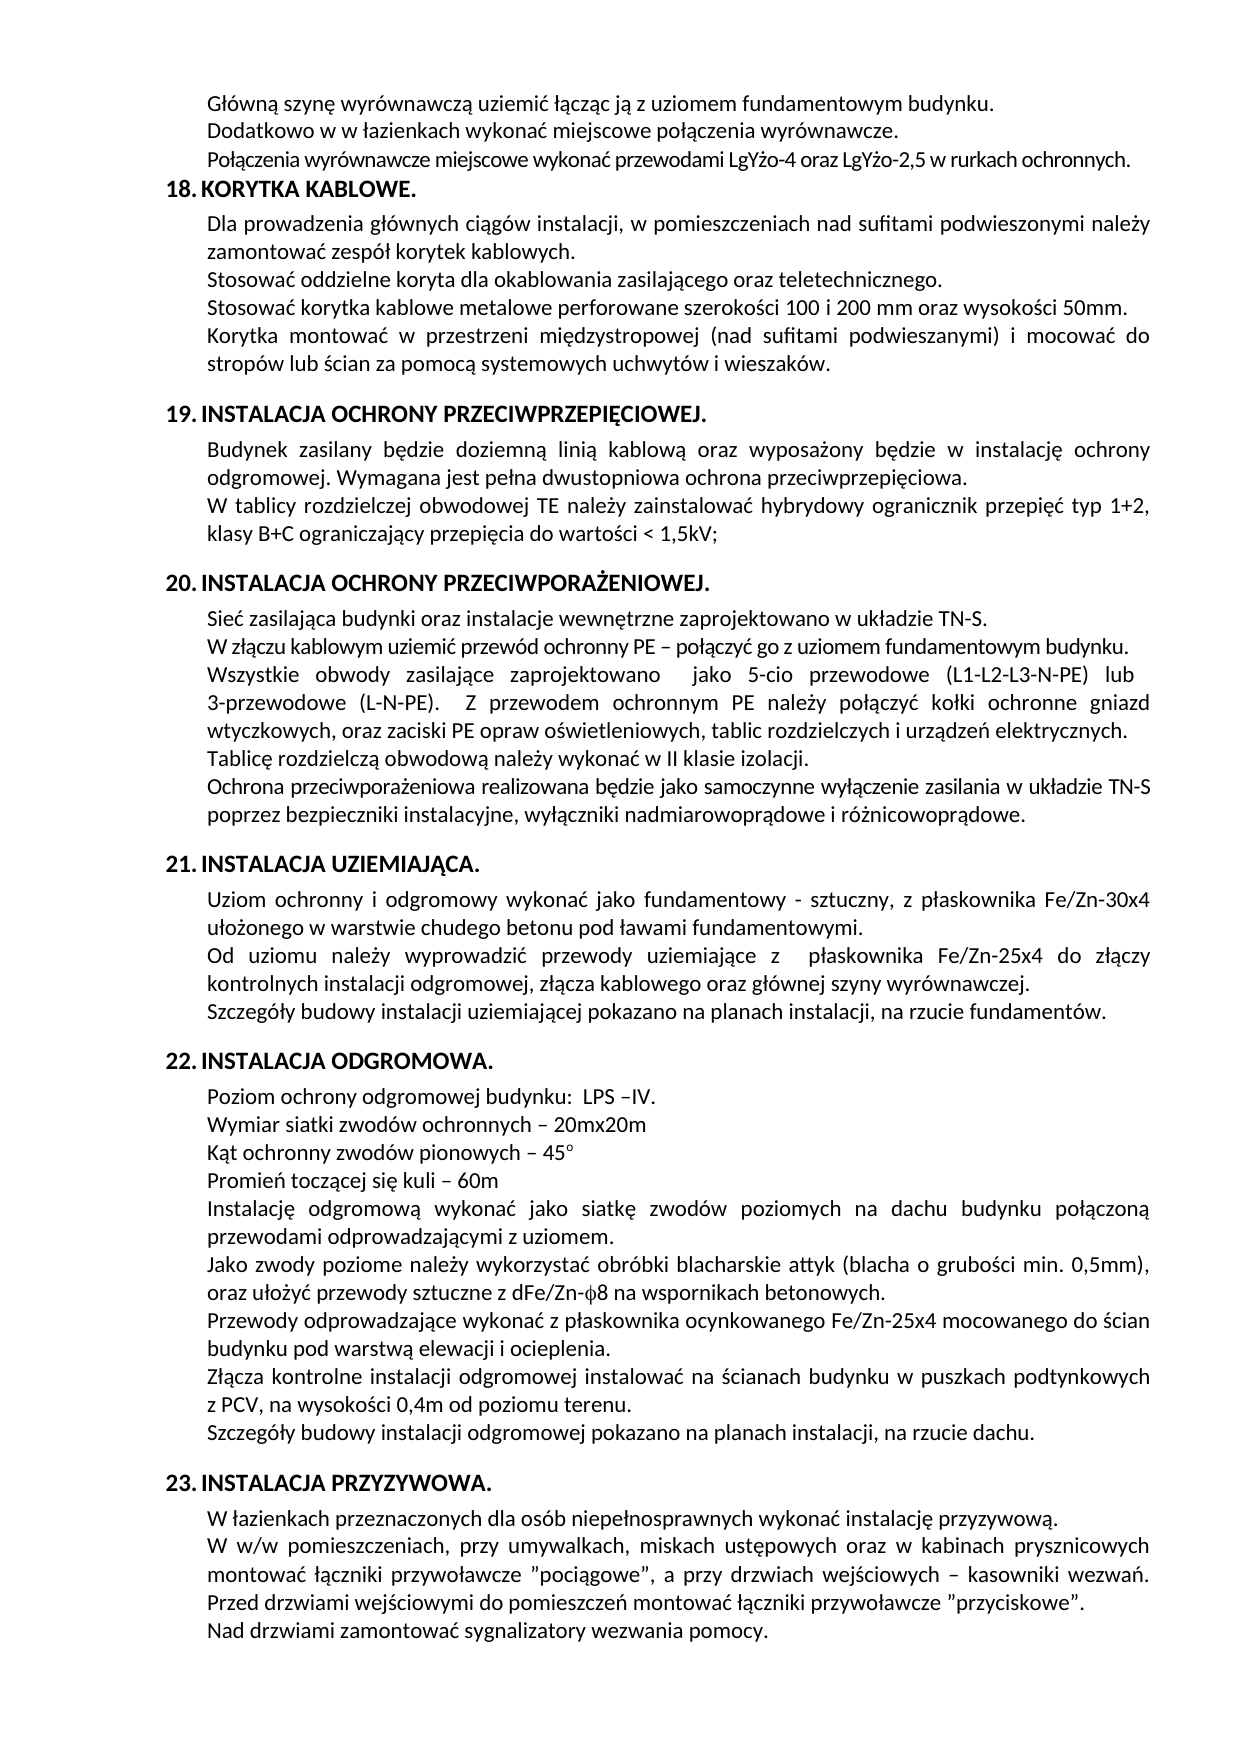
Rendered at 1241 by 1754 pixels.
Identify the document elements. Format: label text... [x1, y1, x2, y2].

list INSTALACJA UZIEMIAJĄCA. [165, 848, 1152, 879]
text Jako zwody poziome należy wykorzystać obróbki blacharskie attyk (blacha o grubości min. 0,5mm), oraz ułożyć przewody sztuczne z dFe/Zn-8 na wspornikach betonowych. [207, 1250, 1152, 1306]
text Tablicę rozdzielczą obwodową należy wykonać w II klasie izolacji. [207, 744, 1152, 772]
text Stosować oddzielne koryta dla okablowania zasilającego oraz teletechnicznego. [207, 266, 1152, 293]
text Promień toczącej się kuli – 60m [207, 1166, 1152, 1194]
text W łazienkach przeznaczonych dla osób niepełnosprawnych wykonać instalację przyzywową. [207, 1504, 1152, 1532]
text Złącza kontrolne instalacji odgromowej instalować na ścianach budynku w puszkach podtynkowych z PCV, na wysokości 0,4m od poziomu terenu. [207, 1362, 1152, 1418]
text Uziom ochronny i odgromowy wykonać jako fundamentowy - sztuczny, z płaskownika Fe/Zn-30x4 ułożonego w warstwie chudego betonu pod ławami fundamentowymi. [207, 885, 1152, 941]
text Dodatkowo w w łazienkach wykonać miejscowe połączenia wyrównawcze. [207, 117, 1152, 145]
text Stosować korytka kablowe metalowe perforowane szerokości 100 i 200 mm oraz wysokości 50mm. [207, 293, 1152, 322]
text Nad drzwiami zamontować sygnalizatory wezwania pomocy. [207, 1616, 1152, 1644]
text W tablicy rozdzielczej obwodowej TE należy zainstalować hybrydowy ogranicznik przepięć typ 1+2, klasy B+C ograniczający przepięcia do wartości < 1,5kV; [207, 491, 1152, 547]
list INSTALACJA PRZYZYWOWA. [165, 1467, 1152, 1497]
list INSTALACJA ODGROMOWA. [165, 1046, 1152, 1076]
text Poziom ochrony odgromowej budynku: LPS –IV. [207, 1082, 1152, 1110]
list INSTALACJA OCHRONY PRZECIWPORAŻENIOWEJ. [165, 567, 1152, 598]
text Budynek zasilany będzie doziemną linią kablową oraz wyposażony będzie w instalację ochrony odgromowej. Wymagana jest pełna dwustopniowa ochrona przeciwprzepięciowa. [207, 435, 1152, 491]
text Główną szynę wyrównawczą uziemić łącząc ją z uziomem fundamentowym budynku. [207, 89, 1152, 117]
text Dla prowadzenia głównych ciągów instalacji, w pomieszczeniach nad sufitami podwieszonymi należy zamontować zespół korytek kablowych. [207, 209, 1152, 266]
text Sieć zasilająca budynki oraz instalacje wewnętrzne zaprojektowano w układzie TN-S. [207, 604, 1152, 632]
text Wszystkie obwody zasilające zaprojektowano jako 5-cio przewodowe (L1-L2-L3-N-PE) lub 3-przewodowe (L-N-PE). Z przewodem ochronnym PE należy połączyć kołki ochronne gniazd wtyczkowych, oraz zaciski PE opraw oświetleniowych, tablic rozdzielczych i urządzeń elektrycznych. [207, 660, 1152, 744]
list INSTALACJA OCHRONY PRZECIWPRZEPIĘCIOWEJ. [165, 398, 1152, 428]
text W w/w pomieszczeniach, przy umywalkach, miskach ustępowych oraz w kabinach prysznicowych montować łączniki przywoławcze ”pociągowe”, a przy drzwiach wejściowych – kasowniki wezwań. Przed drzwiami wejściowymi do pomieszczeń montować łączniki przywoławcze ”przyciskowe”. [207, 1532, 1152, 1616]
text Korytka montować w przestrzeni międzystropowej (nad sufitami podwieszanymi) i mocować do stropów lub ścian za pomocą systemowych uchwytów i wieszaków. [207, 322, 1152, 378]
text W złączu kablowym uziemić przewód ochronny PE – połączyć go z uziomem fundamentowym budynku. [207, 632, 1152, 660]
list KORYTKA KABLOWE. [165, 173, 1152, 203]
text Przewody odprowadzające wykonać z płaskownika ocynkowanego Fe/Zn-25x4 mocowanego do ścian budynku pod warstwą elewacji i ocieplenia. [207, 1306, 1152, 1362]
text Od uziomu należy wyprowadzić przewody uziemiające z płaskownika Fe/Zn-25x4 do złączy kontrolnych instalacji odgromowej, złącza kablowego oraz głównej szyny wyrównawczej. [207, 941, 1152, 997]
text Szczegóły budowy instalacji uziemiającej pokazano na planach instalacji, na rzucie fundamentów. [207, 997, 1152, 1025]
text Połączenia wyrównawcze miejscowe wykonać przewodami LgYżo-4 oraz LgYżo-2,5 w rurkach ochronnych. [207, 145, 1152, 173]
text Ochrona przeciwporażeniowa realizowana będzie jako samoczynne wyłączenie zasilania w układzie TN-S poprzez bezpieczniki instalacyjne, wyłączniki nadmiarowoprądowe i różnicowoprądowe. [207, 772, 1152, 828]
text Wymiar siatki zwodów ochronnych – 20mx20m [207, 1110, 1152, 1138]
text Kąt ochronny zwodów pionowych – 45o [207, 1138, 1152, 1166]
text Szczegóły budowy instalacji odgromowej pokazano na planach instalacji, na rzucie dachu. [207, 1418, 1152, 1447]
text Instalację odgromową wykonać jako siatkę zwodów poziomych na dachu budynku połączoną przewodami odprowadzającymi z uziomem. [207, 1194, 1152, 1250]
